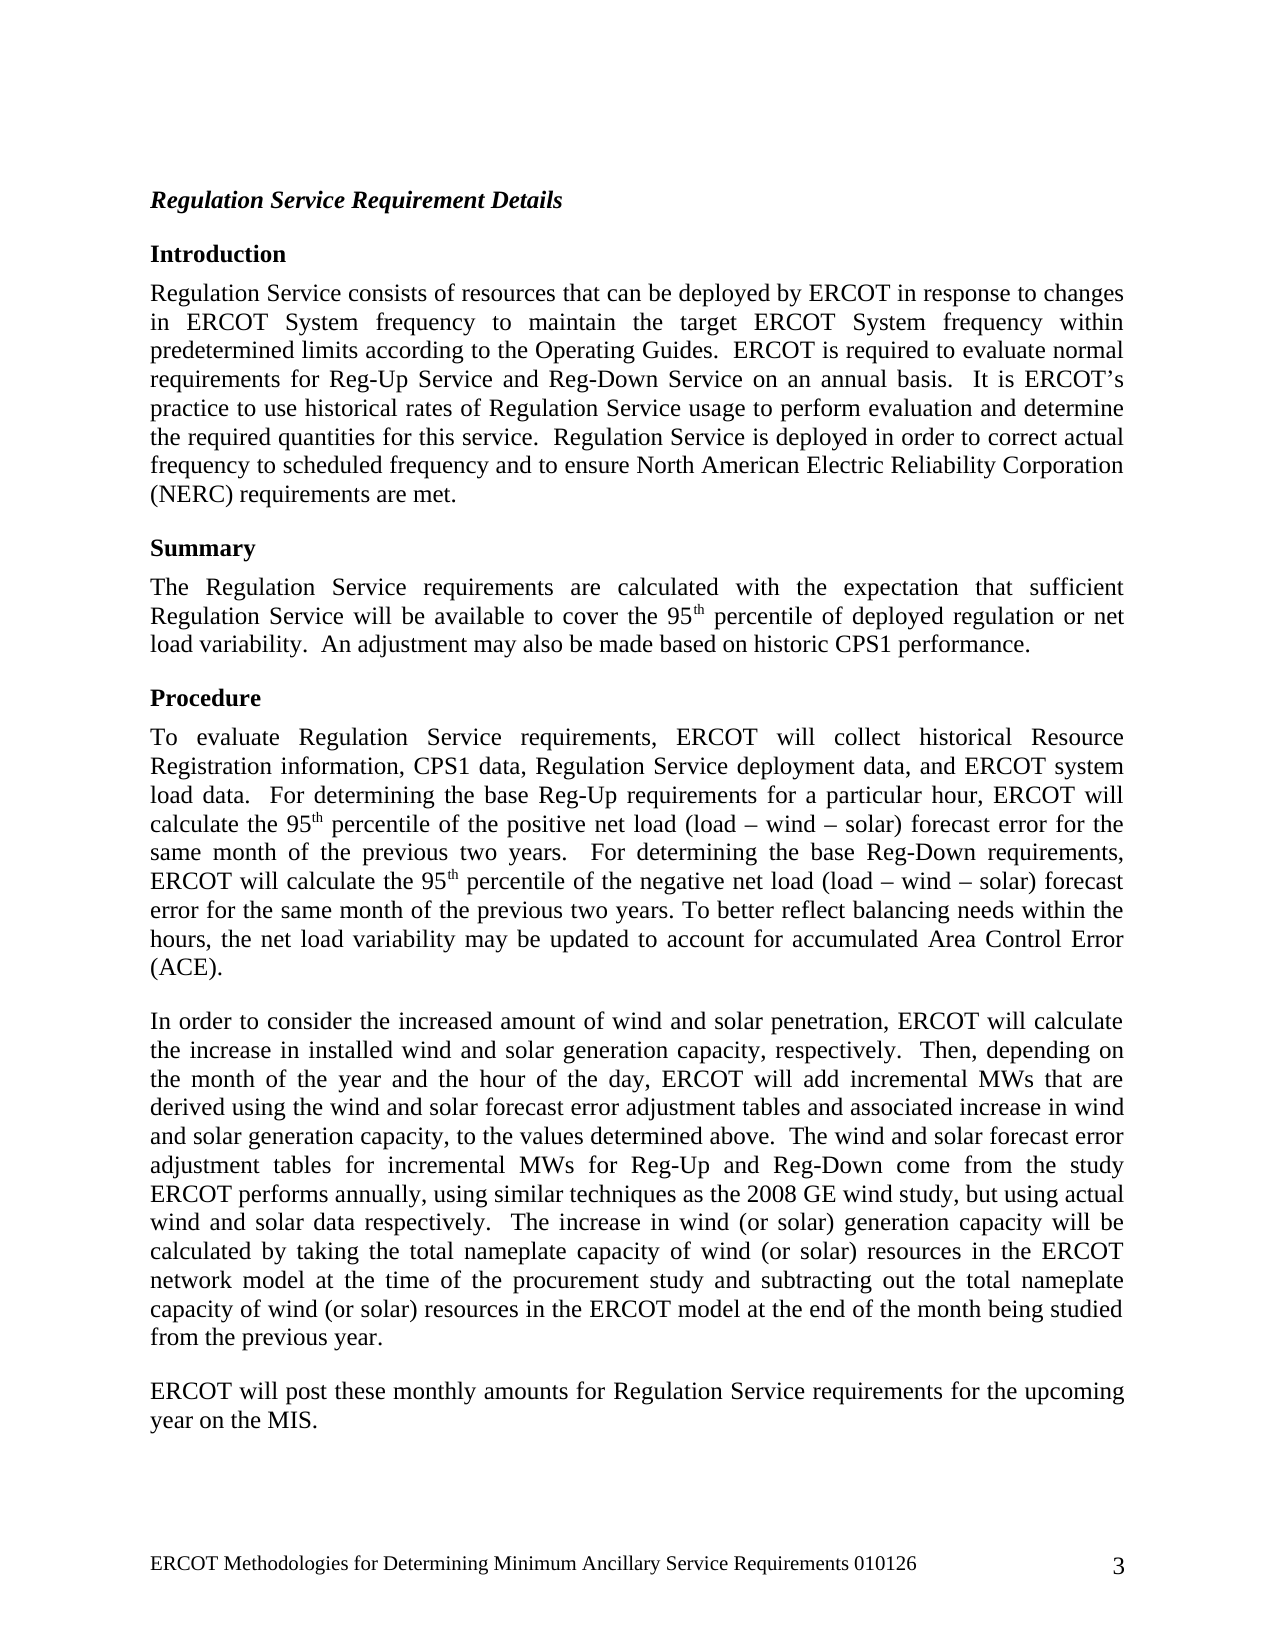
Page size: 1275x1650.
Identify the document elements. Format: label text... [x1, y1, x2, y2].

text ERCOT will post these monthly amounts for Regulation Service requirements for the upcoming year on the MIS. [150, 1376, 1125, 1434]
subtitle Procedure [150, 683, 1125, 712]
text Regulation Service Requirement Details [150, 185, 1125, 214]
subtitle Summary [150, 533, 1125, 562]
text The Regulation Service requirements are calculated with the expectation that sufficient Regulation Service will be available to cover the 95th percentile of deployed regulation or net load variability. An adjustment may also be made based on historic CPS1 performance. [150, 572, 1125, 658]
text In order to consider the increased amount of wind and solar penetration, ERCOT will calculate the increase in installed wind and solar generation capacity, respectively. Then, depending on the month of the year and the hour of the day, ERCOT will add incremental MWs that are derived using the wind and solar forecast error adjustment tables and associated increase in wind and solar generation capacity, to the values determined above. The wind and solar forecast error adjustment tables for incremental MWs for Reg-Up and Reg-Down come from the study ERCOT performs annually, using similar techniques as the 2008 GE wind study, but using actual wind and solar data respectively. The increase in wind (or solar) generation capacity will be calculated by taking the total nameplate capacity of wind (or solar) resources in the ERCOT network model at the time of the procurement study and subtracting out the total nameplate capacity of wind (or solar) resources in the ERCOT model at the end of the month being studied from the previous year. [150, 1006, 1125, 1351]
subtitle Introduction [150, 239, 1125, 267]
text To evaluate Regulation Service requirements, ERCOT will collect historical Resource Registration information, CPS1 data, Regulation Service deployment data, and ERCOT system load data. For determining the base Reg-Up requirements for a particular hour, ERCOT will calculate the 95th percentile of the positive net load (load – wind – solar) forecast error for the same month of the previous two years. For determining the base Reg-Down requirements, ERCOT will calculate the 95th percentile of the negative net load (load – wind – solar) forecast error for the same month of the previous two years. To better reflect balancing needs within the hours, the net load variability may be updated to account for accumulated Area Control Error (ACE). [150, 722, 1125, 981]
text Regulation Service consists of resources that can be deployed by ERCOT in response to changes in ERCOT System frequency to maintain the target ERCOT System frequency within predetermined limits according to the Operating Guides. ERCOT is required to evaluate normal requirements for Reg-Up Service and Reg-Down Service on an annual basis. It is ERCOT’s practice to use historical rates of Regulation Service usage to perform evaluation and determine the required quantities for this service. Regulation Service is deployed in order to correct actual frequency to scheduled frequency and to ensure North American Electric Reliability Corporation (NERC) requirements are met. [150, 278, 1125, 508]
